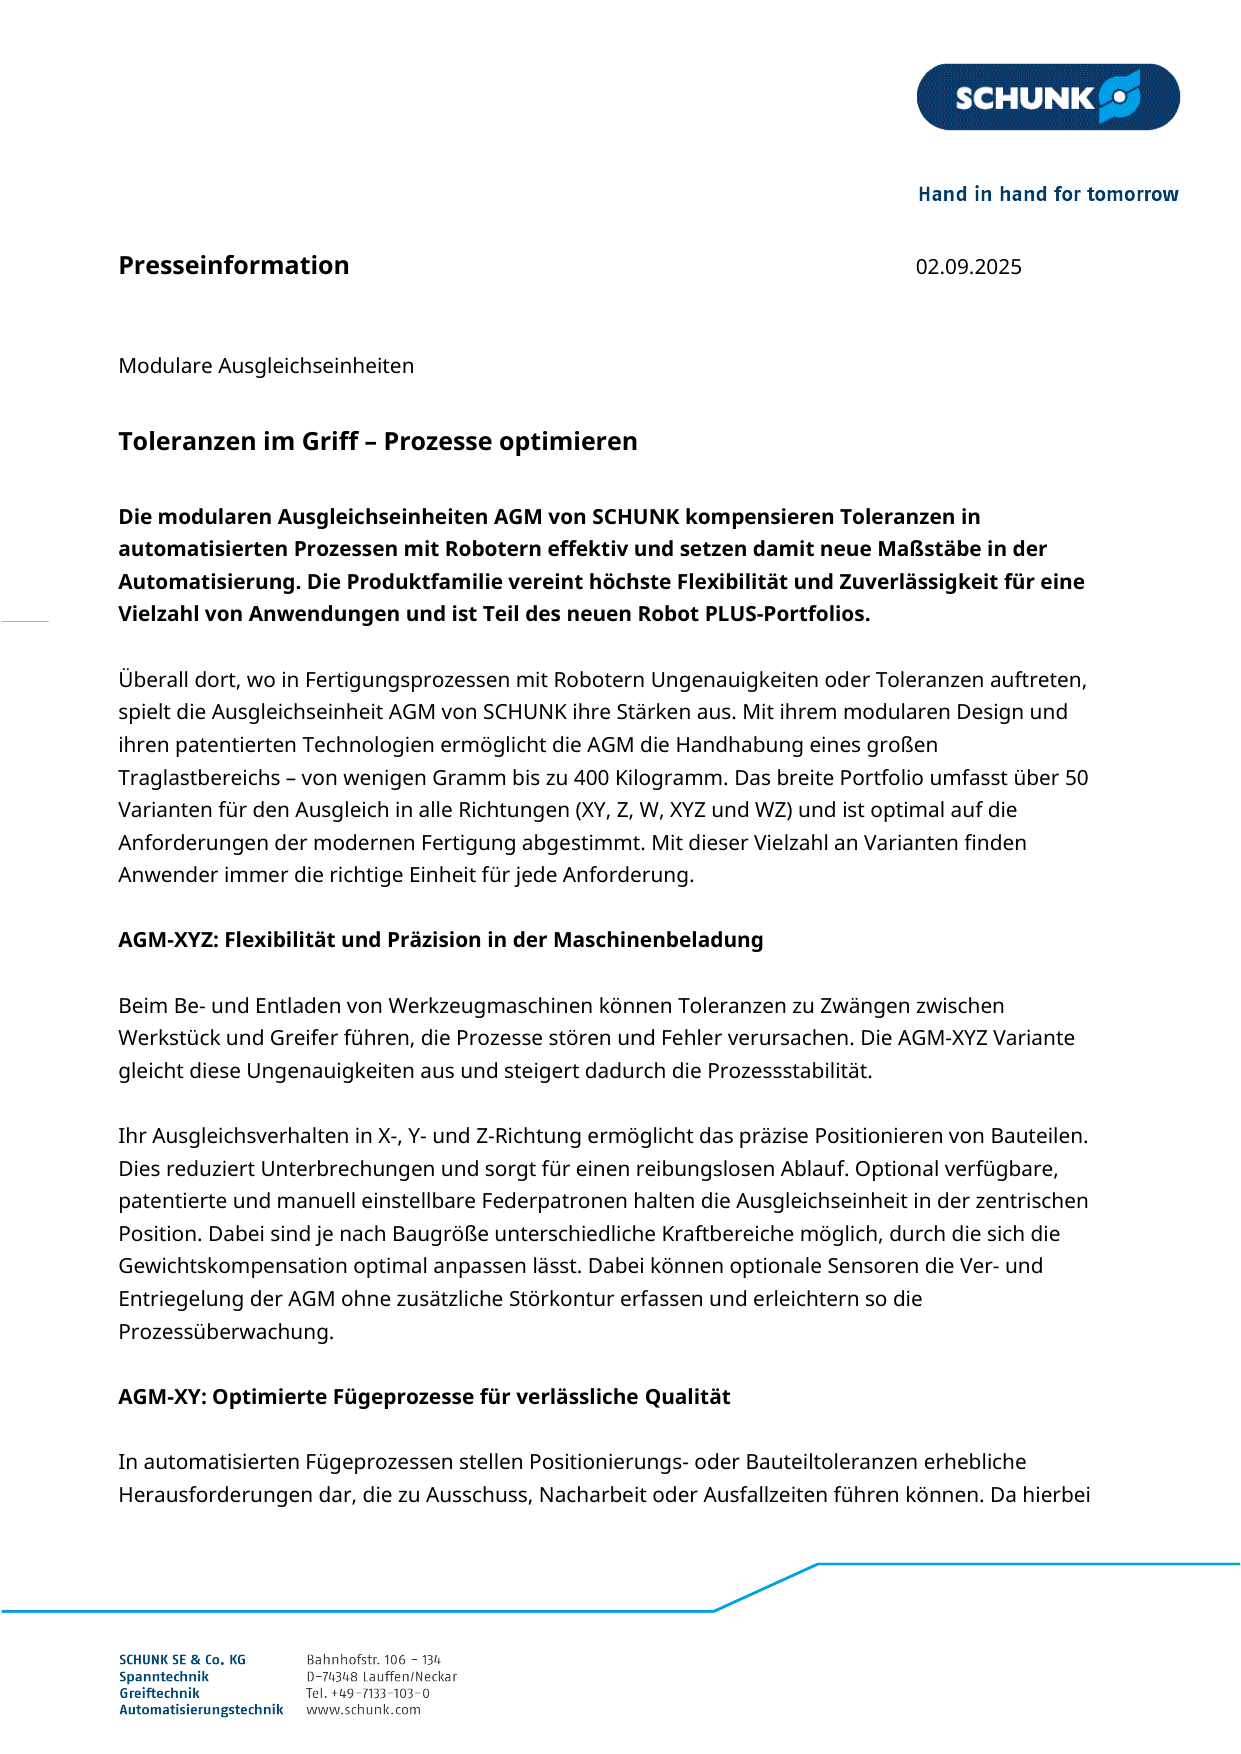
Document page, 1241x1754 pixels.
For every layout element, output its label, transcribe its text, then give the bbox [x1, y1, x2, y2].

text Toleranzen im Griff – Prozesse optimieren [118, 423, 1092, 457]
picture [1, 1566, 1241, 1754]
picture [1, 1, 1241, 1609]
text AGM-XY: Optimierte Fügeprozesse für verlässliche Qualität [118, 1382, 1092, 1411]
text Die modularen Ausgleichseinheiten AGM von SCHUNK kompensieren Toleranzen in automatisierten Prozessen mit Robotern effektiv und setzen damit neue Maßstäbe in der Automatisierung. Die Produktfamilie vereint höchste Flexibilität und Zuverlässigkeit für eine Vielzahl von Anwendungen und ist Teil des neuen Robot PLUS-Portfolios. Überall dort, wo in Fertigungsprozessen mit Robotern Ungenauigkeiten oder Toleranzen auftreten, spielt die Ausgleichseinheit AGM von SCHUNK ihre Stärken aus. Mit ihrem modularen Design und ihren patentierten Technologien ermöglicht die AGM die Handhabung eines großen Traglastbereichs – von wenigen Gramm bis zu 400 Kilogramm. Das breite Portfolio umfasst über 50 Varianten für den Ausgleich in alle Richtungen (XY, Z, W, XYZ und WZ) und ist optimal auf die Anforderungen der modernen Fertigung abgestimmt. Mit dieser Vielzahl an Varianten finden Anwender immer die richtige Einheit für jede Anforderung. [118, 502, 1092, 889]
text Beim Be- und Entladen von Werkzeugmaschinen können Toleranzen zu Zwängen zwischen Werkstück und Greifer führen, die Prozesse stören und Fehler verursachen. Die AGM-XYZ Variante gleicht diese Ungenauigkeiten aus und steigert dadurch die Prozessstabilität. [118, 991, 1092, 1084]
text AGM-XYZ: Flexibilität und Präzision in der Maschinenbeladung [118, 926, 1092, 954]
text Ihr Ausgleichsverhalten in X-, Y- und Z-Richtung ermöglicht das präzise Positionieren von Bauteilen. Dies reduziert Unterbrechungen und sorgt für einen reibungslosen Ablauf. Optional verfügbare, patentierte und manuell einstellbare Federpatronen halten die Ausgleichseinheit in der zentrischen Position. Dabei sind je nach Baugröße unterschiedliche Kraftbereiche möglich, durch die sich die Gewichtskompensation optimal anpassen lässt. Dabei können optionale Sensoren die Ver- und Entriegelung der AGM ohne zusätzliche Störkontur erfassen und erleichtern so die Prozessüberwachung. [118, 1121, 1092, 1345]
subtitle Presseinformation 02.09.2025 [118, 247, 1240, 281]
text Modulare Ausgleichseinheiten [118, 352, 1092, 380]
